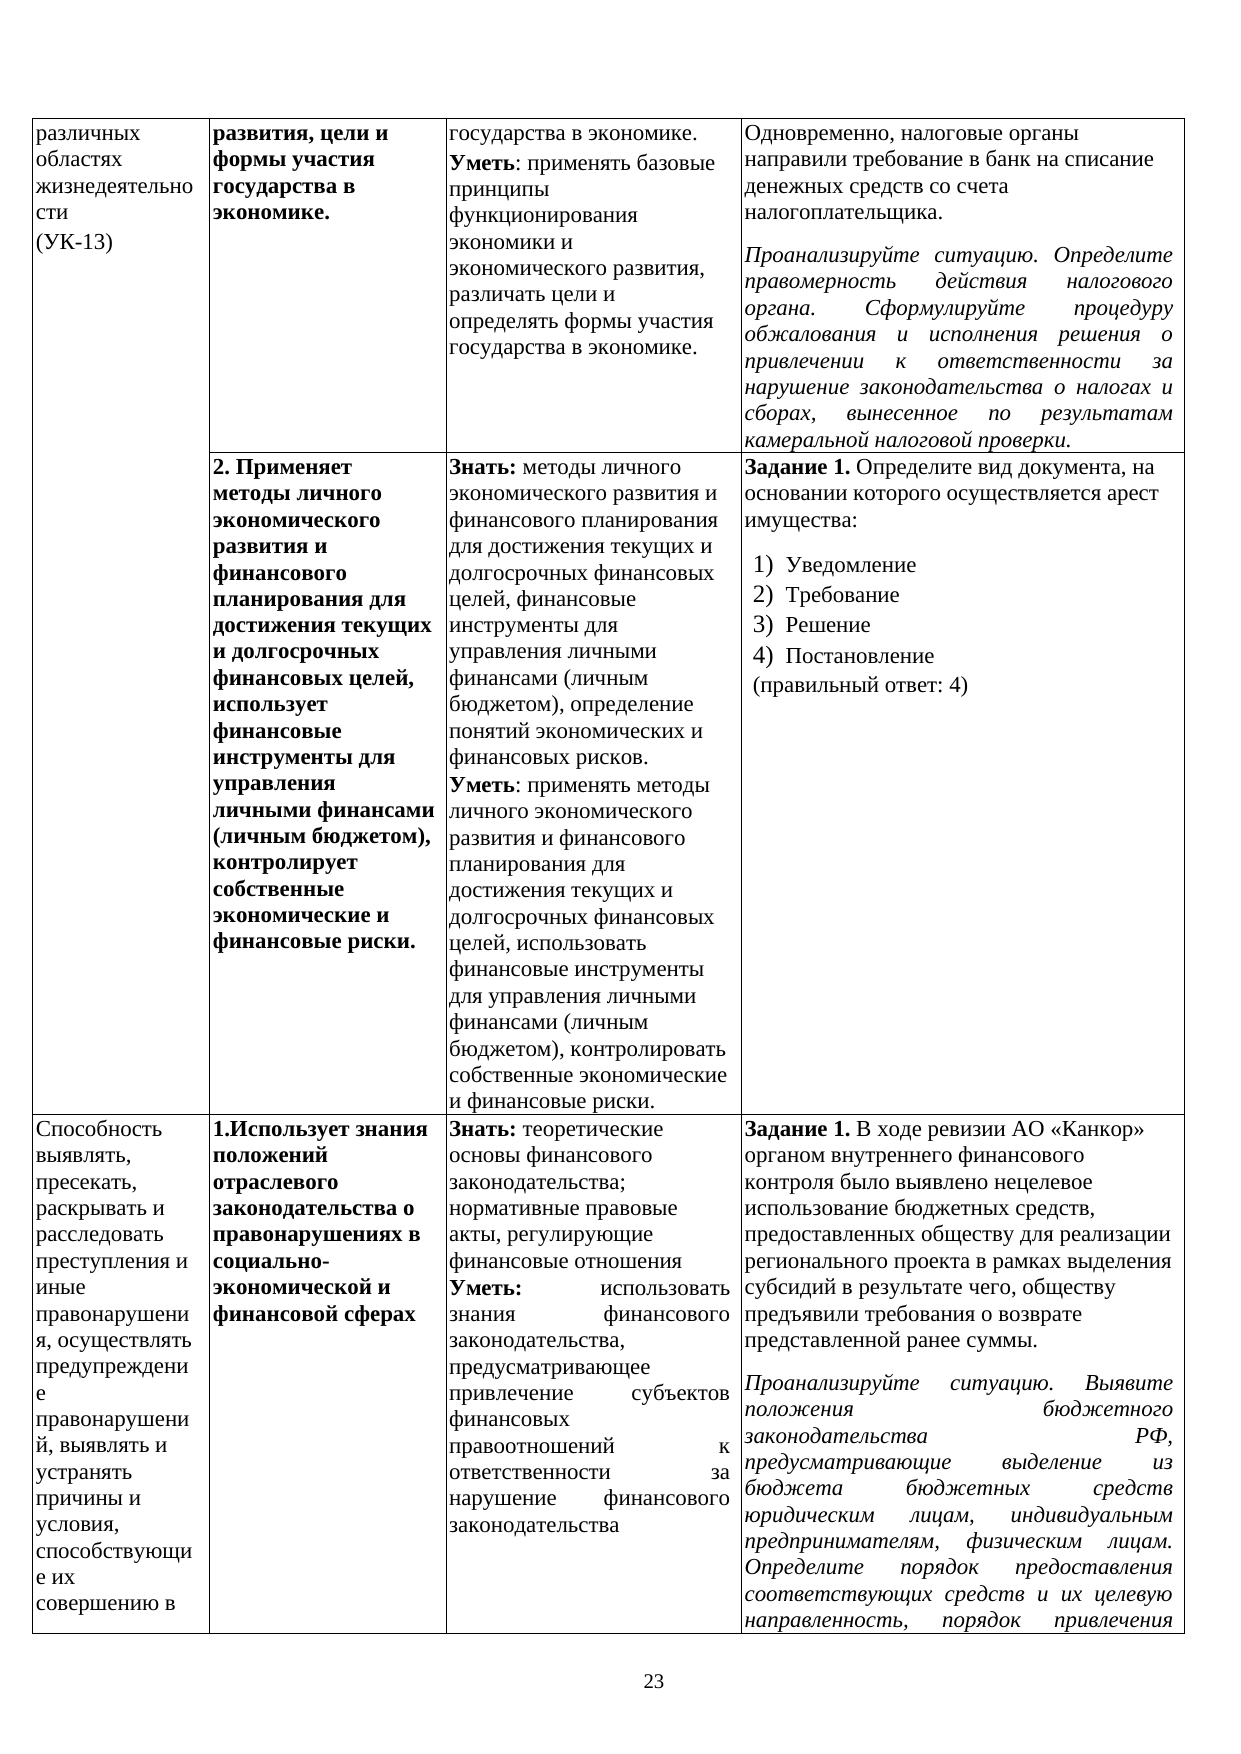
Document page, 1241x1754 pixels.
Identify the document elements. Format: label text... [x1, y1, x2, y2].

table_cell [33, 119, 209, 1114]
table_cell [447, 119, 741, 452]
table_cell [33, 1115, 209, 1632]
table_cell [447, 1115, 741, 1632]
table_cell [210, 119, 446, 452]
table_cell 2. Применяет методы личного экономического развития и финансового планирования для достижения текущих и долгосрочных финансовых целей, использует финансовые инструменты для управления личными финансами (личным бюджетом), контролирует собственные экономические и финансовые риски. [210, 453, 446, 1114]
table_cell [742, 1115, 1184, 1632]
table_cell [210, 1115, 446, 1632]
table_cell Знать: методы личного экономического развития и финансового планирования для достижения текущих и долгосрочных финансовых целей, финансовые инструменты для управления личными финансами (личным бюджетом), определение понятий экономических и финансовых рисков. Уметь: применять методы личного экономического развития и финансового планирования для достижения текущих и долгосрочных финансовых целей, использовать финансовые инструменты для управления личными финансами (личным бюджетом), контролировать собственные экономические и финансовые риски. [447, 453, 741, 1114]
table_cell Задание 1. Определите вид документа, на основании которого осуществляется арест имущества: Уведомление Требование Решение Постановление (правильный ответ: 4) [742, 453, 1184, 1114]
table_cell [742, 119, 1184, 452]
